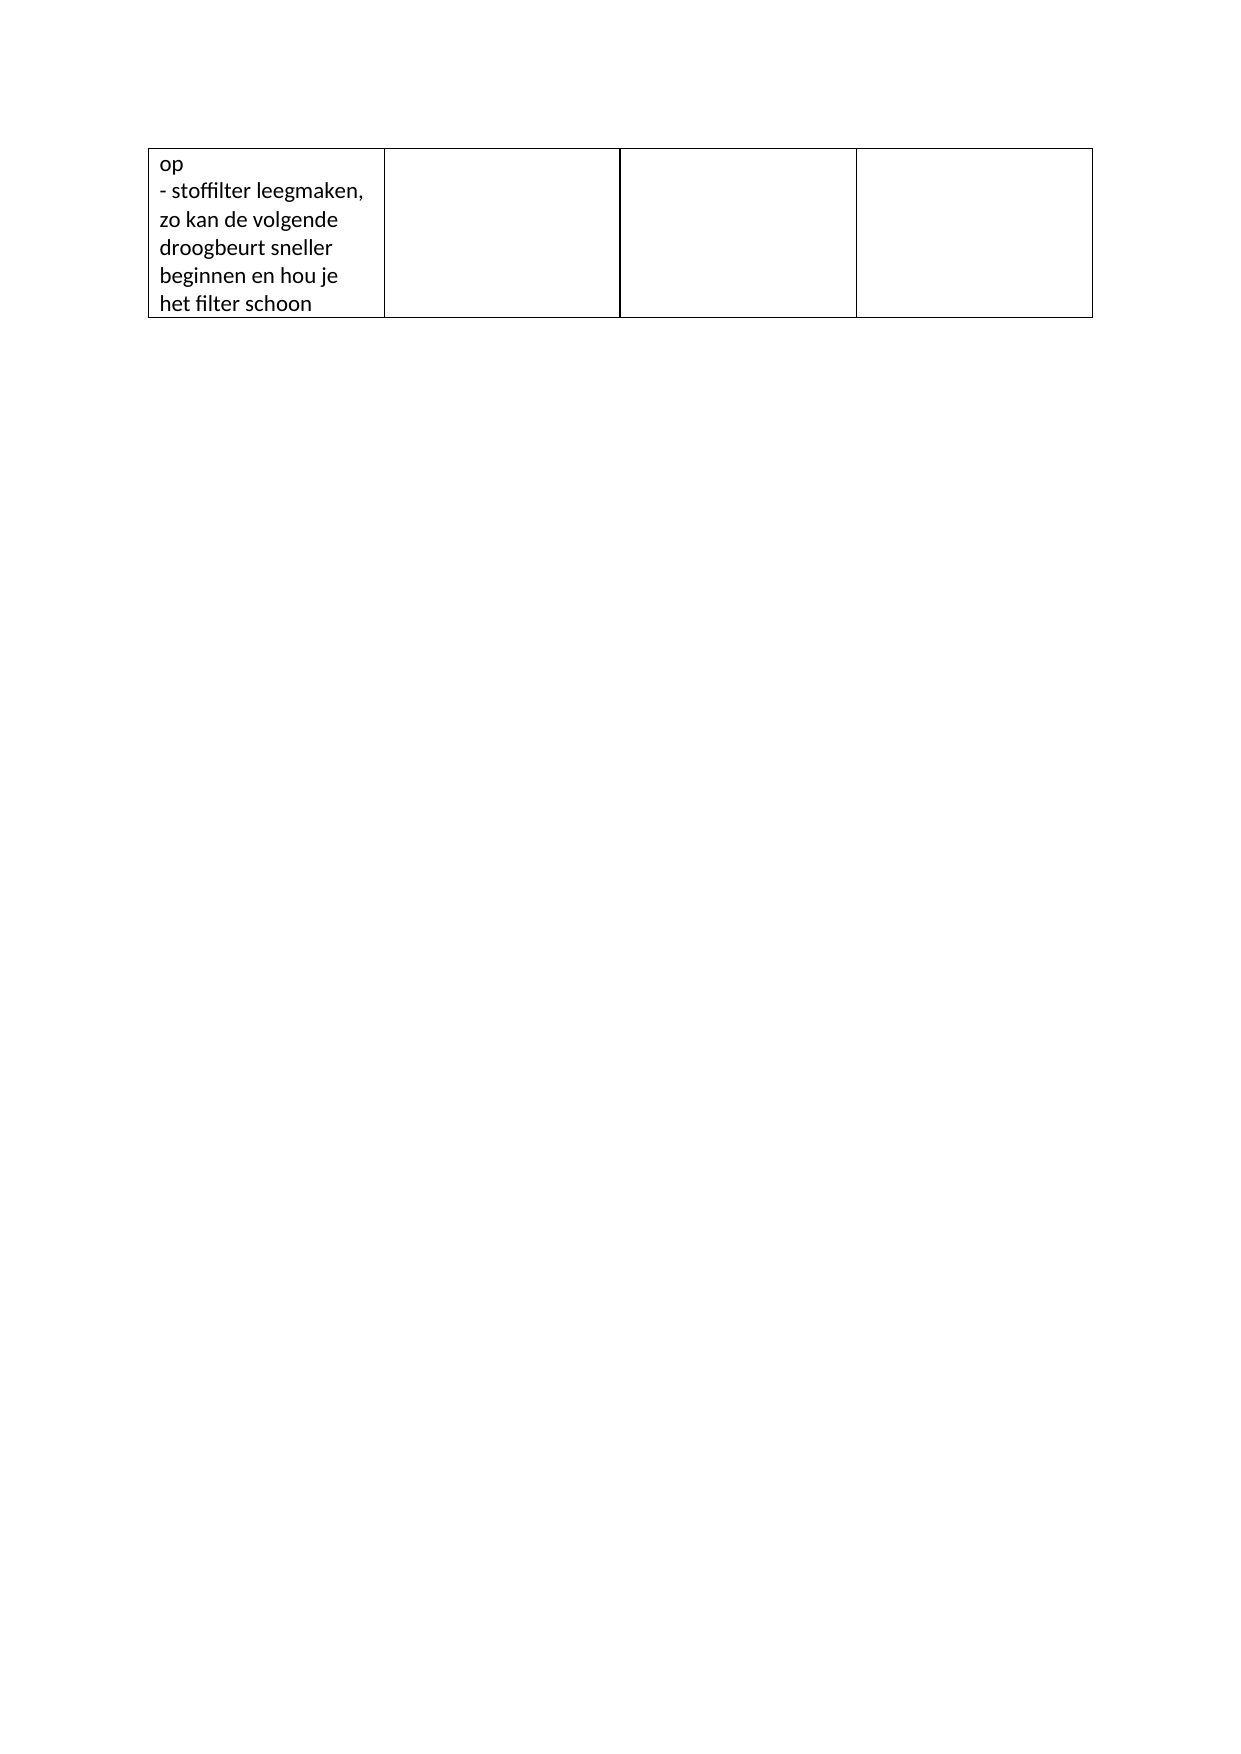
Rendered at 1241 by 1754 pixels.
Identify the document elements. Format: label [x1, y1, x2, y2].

table_cell [621, 149, 856, 317]
table_cell [149, 149, 384, 317]
table_cell [857, 149, 1092, 317]
table_cell [385, 149, 619, 317]
